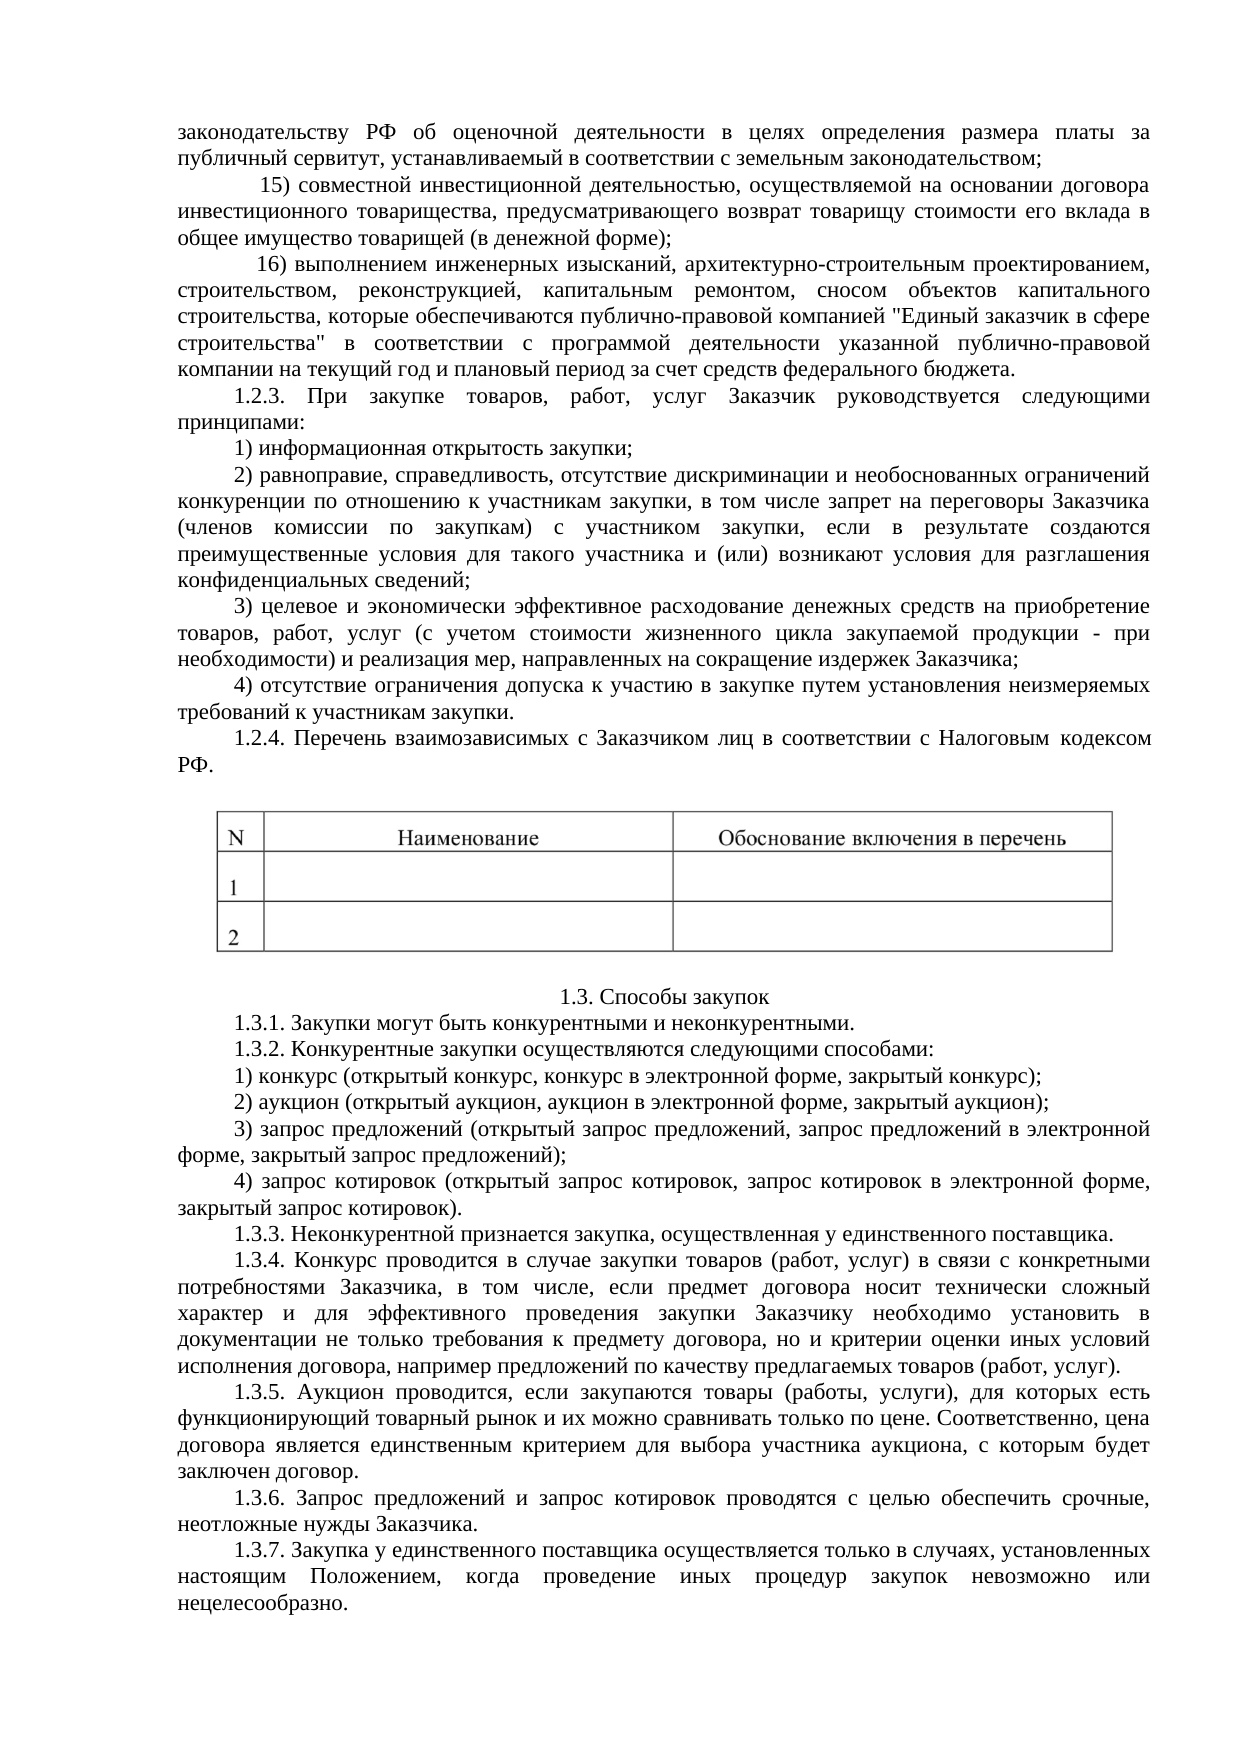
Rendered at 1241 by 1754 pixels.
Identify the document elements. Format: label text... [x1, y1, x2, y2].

text 1.3.5. Аукцион проводится, если закупаются товары (работы, услуги), для которых есть функционирующий товарный рынок и их можно сравнивать только по цене. Соответственно, цена договора является единственным критерием для выбора участника аукциона, с которым будет заключен договор. [177, 1378, 1152, 1483]
text 1.2.4. Перечень взаимозависимых с Заказчиком лиц в соответствии с Налоговым кодексом РФ. [177, 724, 1152, 777]
text 4) запрос котировок (открытый запрос котировок, запрос котировок в электронной форме, закрытый запрос котировок). [177, 1167, 1152, 1220]
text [177, 118, 1152, 171]
text 1.3. Способы закупок [177, 983, 1152, 1009]
text 3) запрос предложений (открытый запрос предложений, запрос предложений в электронной форме, закрытый запрос предложений); [177, 1114, 1152, 1167]
text 2) аукцион (открытый аукцион, аукцион в электронной форме, закрытый аукцион); [177, 1088, 1152, 1114]
text 1.3.3. Неконкурентной признается закупка, осуществленная у единственного поставщика. [177, 1220, 1152, 1246]
text 1.3.6. Запрос предложений и запрос котировок проводятся с целью обеспечить срочные, неотложные нужды Заказчика. [177, 1483, 1152, 1536]
picture [210, 803, 1119, 957]
text 16) выполнением инженерных изысканий, архитектурно-строительным проектированием, строительством, реконструкцией, капитальным ремонтом, сносом объектов капитального строительства, которые обеспечиваются публично-правовой компанией "Единый заказчик в сфере строительства" в соответствии с программой деятельности указанной публично-правовой компании на текущий год и плановый период за счет средств федерального бюджета. [177, 250, 1152, 382]
text 15) совместной инвестиционной деятельностью, осуществляемой на основании договора инвестиционного товарищества, предусматривающего возврат товарищу стоимости его вклада в общее имущество товарищей (в денежной форме); [177, 171, 1152, 250]
text 1.2.3. При закупке товаров, работ, услуг Заказчик руководствуется следующими принципами: [177, 382, 1152, 434]
text 1.3.1. Закупки могут быть конкурентными и неконкурентными. [177, 1009, 1152, 1036]
text 1.3.2. Конкурентные закупки осуществляются следующими способами: [177, 1036, 1152, 1062]
text 3) целевое и экономически эффективное расходование денежных средств на приобретение товаров, работ, услуг (с учетом стоимости жизненного цикла закупаемой продукции - при необходимости) и реализация мер, направленных на сокращение издержек Заказчика; [177, 592, 1152, 672]
text 1) конкурс (открытый конкурс, конкурс в электронной форме, закрытый конкурс); [177, 1062, 1152, 1088]
text 1.3.7. Закупка у единственного поставщика осуществляется только в случаях, установленных настоящим Положением, когда проведение иных процедур закупок невозможно или нецелесообразно. [177, 1536, 1152, 1615]
text 2) равноправие, справедливость, отсутствие дискриминации и необоснованных ограничений конкуренции по отношению к участникам закупки, в том числе запрет на переговоры Заказчика (членов комиссии по закупкам) с участником закупки, если в результате создаются преимущественные условия для такого участника и (или) возникают условия для разглашения конфиденциальных сведений; [177, 461, 1152, 592]
text 1.3.4. Конкурс проводится в случае закупки товаров (работ, услуг) в связи с конкретными потребностями Заказчика, в том числе, если предмет договора носит технически сложный характер и для эффективного проведения закупки Заказчику необходимо установить в документации не только требования к предмету договора, но и критерии оценки иных условий исполнения договора, например предложений по качеству предлагаемых товаров (работ, услуг). [177, 1246, 1152, 1378]
text 4) отсутствие ограничения допуска к участию в закупке путем установления неизмеряемых требований к участникам закупки. [177, 672, 1152, 724]
text 1) информационная открытость закупки; [177, 434, 1152, 461]
